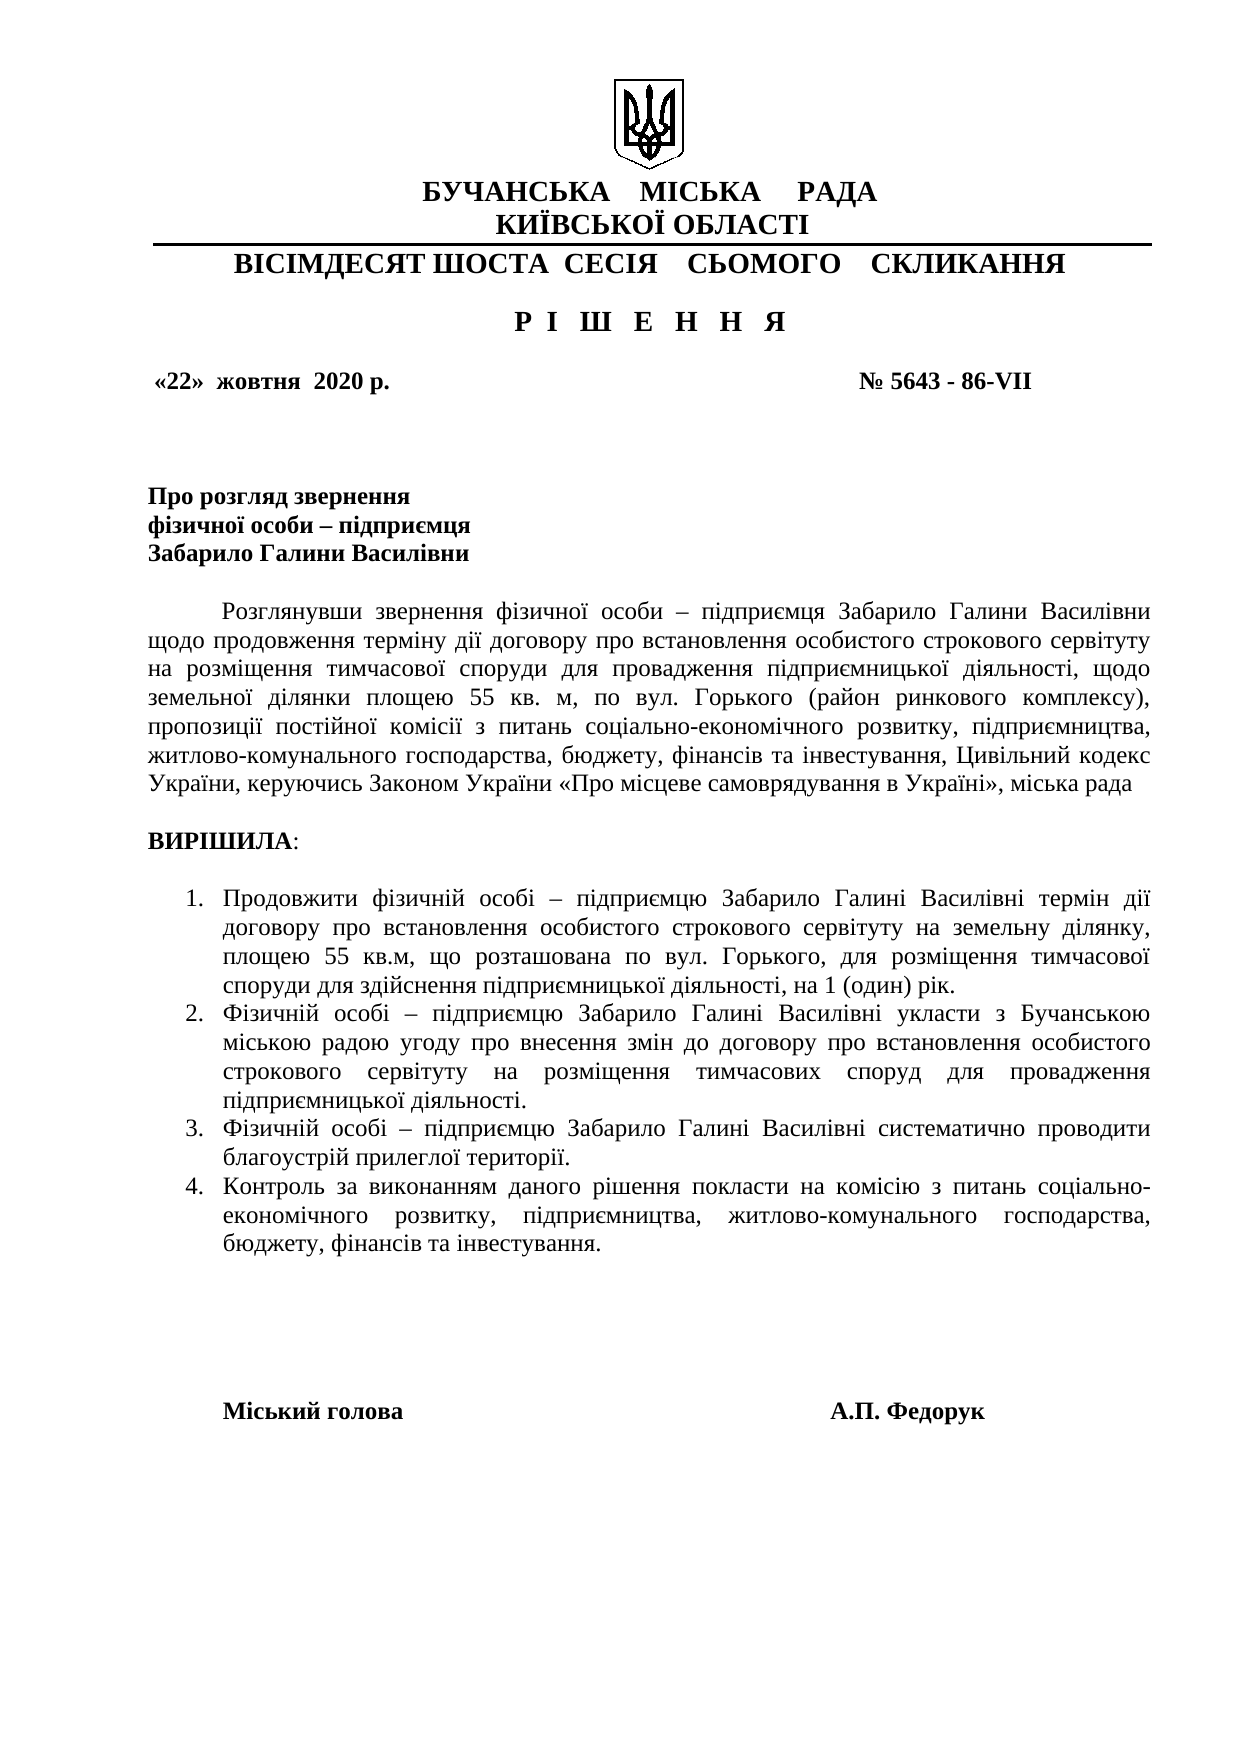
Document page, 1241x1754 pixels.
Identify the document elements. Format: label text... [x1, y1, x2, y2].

text Про розгляд звернення [148, 481, 1152, 510]
text ВІСІМДЕСЯТ ШОСТА СЕСІЯ СЬОМОГО СКЛИКАННЯ [148, 246, 1152, 280]
subtitle «22» жовтня 2020 р. № 5643 - 86-VII [148, 366, 1152, 395]
text БУЧАНСЬКА МІСЬКА РАДА [148, 174, 1152, 207]
list Продовжити фізичній особі – підприємцю Забарило Галині Василівні термін дії договору про встановлення особистого строкового сервітуту на земельну ділянку, площею 55 кв.м, що розташована по вул. Горького, для розміщення тимчасової споруди для здійснення підприємницької діяльності, на 1 (один) рік. [185, 883, 1152, 998]
subtitle Міський голова А.П. Федорук [148, 1396, 1152, 1425]
text фізичної особи – підприємця [148, 510, 1152, 538]
text Розглянувши звернення фізичної особи – підприємця Забарило Галини Василівни щодо продовження терміну дії договору про встановлення особистого строкового сервітуту на розміщення тимчасової споруди для провадження підприємницької діяльності, щодо земельної ділянки площею 55 кв. м, по вул. Горького (район ринкового комплексу), пропозиції постійної комісії з питань соціально-економічного розвитку, підприємництва, житлово-комунального господарства, бюджету, фінансів та інвестування, Цивільний кодекс України, керуючись Законом України «Про місцеве самоврядування в Україні», міська рада [148, 596, 1152, 797]
list Фізичній особі – підприємцю Забарило Галині Василівні систематично проводити благоустрій прилеглої території. [185, 1113, 1152, 1171]
list Контроль за виконанням даного рішення покласти на комісію з питань соціально-економічного розвитку, підприємництва, житлово-комунального господарства, бюджету, фінансів та інвестування. [185, 1171, 1152, 1257]
subtitle Р І Ш Е Н Н Я [148, 304, 1152, 337]
text ВИРІШИЛА: [148, 826, 1152, 855]
subtitle КИЇВСЬКОЇ ОБЛАСТІ [153, 207, 1152, 243]
text Забарило Галини Василівни [148, 538, 1152, 567]
list Фізичній особі – підприємцю Забарило Галині Василівні укласти з Бучанською міською радою угоду про внесення змін до договору про встановлення особистого строкового сервітуту на розміщення тимчасових споруд для провадження підприємницької діяльності. [185, 998, 1152, 1113]
